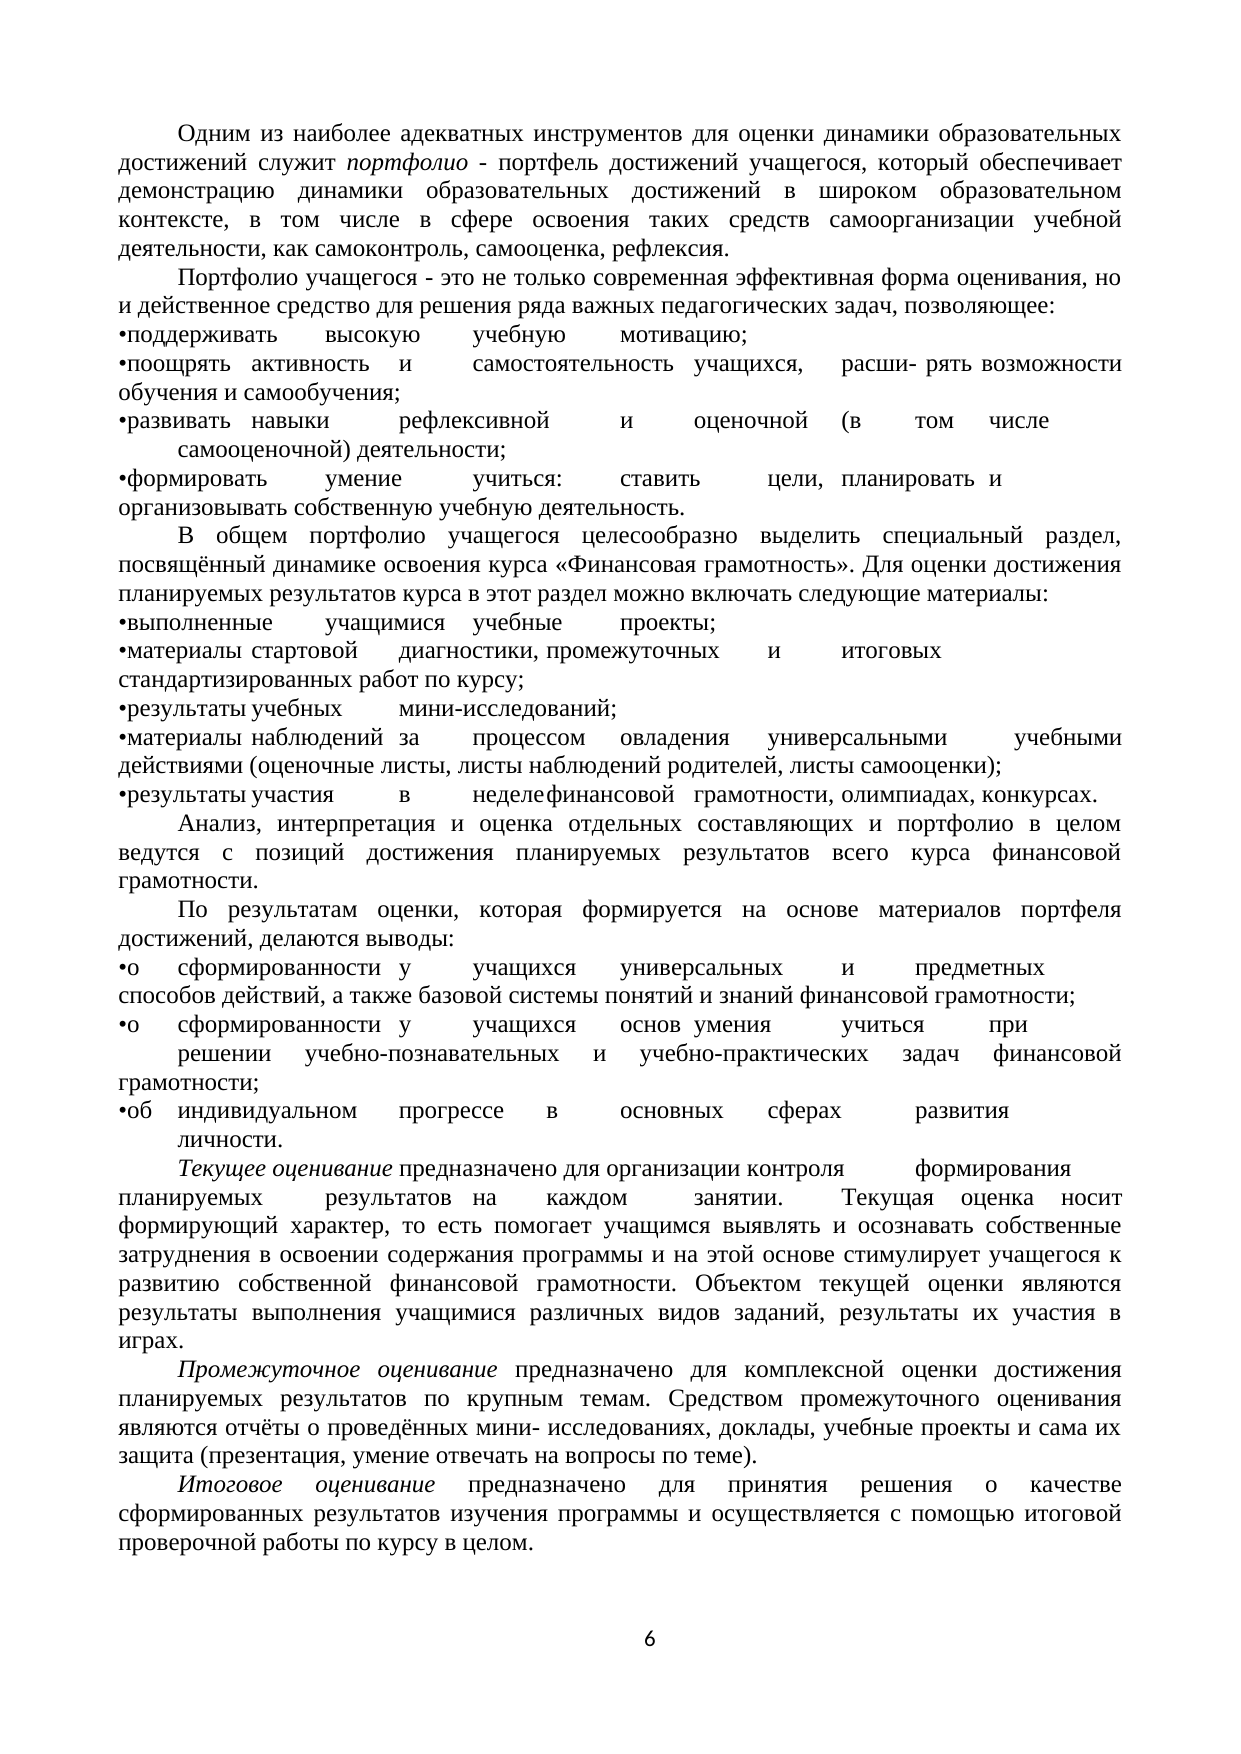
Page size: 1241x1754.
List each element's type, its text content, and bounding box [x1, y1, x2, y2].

text •выполненные учащимися учебные проекты; [118, 607, 1122, 636]
text •результаты участия в неделе финансовой грамотности, олимпиадах, конкурсах. [118, 779, 1122, 808]
text Текущее оценивание предназначено для организации контроля формирования планируемых результатов на каждом занятии. Текущая оценка носит формирующий характер, то есть помогает учащимся выявлять и осознавать собственные затруднения в освоении содержания программы и на этой основе стимулирует учащегося к развитию собственной финансовой грамотности. Объектом текущей оценки являются результаты выполнения учащимися различных видов заданий, результаты их участия в играх. [118, 1153, 1122, 1354]
text •об индивидуальном прогрессе в основных сферах развития личности. [118, 1096, 1122, 1153]
text В общем портфолио учащегося целесообразно выделить специальный раздел, посвящённый динамике освоения курса «Финансовая грамотность». Для оценки достижения планируемых результатов курса в этот раздел можно включать следующие материалы: [118, 521, 1122, 607]
text Одним из наиболее адекватных инструментов для оценки динамики образовательных достижений служит портфолио - портфель достижений учащегося, который обеспечивает демонстрацию динамики образовательных достижений в широком образовательном контексте, в том числе в сфере освоения таких средств самоорганизации учебной деятельности, как самоконтроль, самооценка, рефлексия. [118, 118, 1122, 262]
text Портфолио учащегося - это не только современная эффективная форма оценивания, но и действенное средство для решения ряда важных педагогических задач, позволяющее: [118, 262, 1122, 319]
text Итоговое оценивание предназначено для принятия решения о качестве сформированных результатов изучения программы и осуществляется с помощью итоговой проверочной работы по курсу в целом. [118, 1469, 1122, 1556]
text •поощрять активность и самостоятельность учащихся, расши- рять возможности обучения и самообучения; [118, 348, 1122, 406]
text •результаты учебных мини-исследований; [118, 693, 1122, 722]
text •материалы стартовой диагностики, промежуточных и итоговых стандартизированных работ по курсу; [118, 636, 1122, 693]
text Промежуточное оценивание предназначено для комплексной оценки достижения планируемых результатов по крупным темам. Средством промежуточного оценивания являются отчёты о проведённых мини- исследованиях, доклады, учебные проекты и сама их защита (презентация, умение отвечать на вопросы по теме). [118, 1354, 1122, 1469]
text •о сформированности у учащихся основ умения учиться при решении учебно-познавательных и учебно-практических задач финансовой грамотности; [118, 1009, 1122, 1096]
text Анализ, интерпретация и оценка отдельных составляющих и портфолио в целом ведутся с позиций достижения планируемых результатов всего курса финансовой грамотности. [118, 808, 1122, 894]
text По результатам оценки, которая формируется на основе материалов портфеля достижений, делаются выводы: [118, 894, 1122, 952]
text •поддерживать высокую учебную мотивацию; [118, 319, 1122, 348]
text •развивать навыки рефлексивной и оценочной (в том числе самооценочной) деятельности; [118, 406, 1122, 463]
text •о сформированности у учащихся универсальных и предметных способов действий, а также базовой системы понятий и знаний финансовой грамотности; [118, 952, 1122, 1009]
text •материалы наблюдений за процессом овладения универсальными учебными действиями (оценочные листы, листы наблюдений родителей, листы самооценки); [118, 722, 1122, 779]
text •формировать умение учиться: ставить цели, планировать и организовывать собственную учебную деятельность. [118, 463, 1122, 521]
